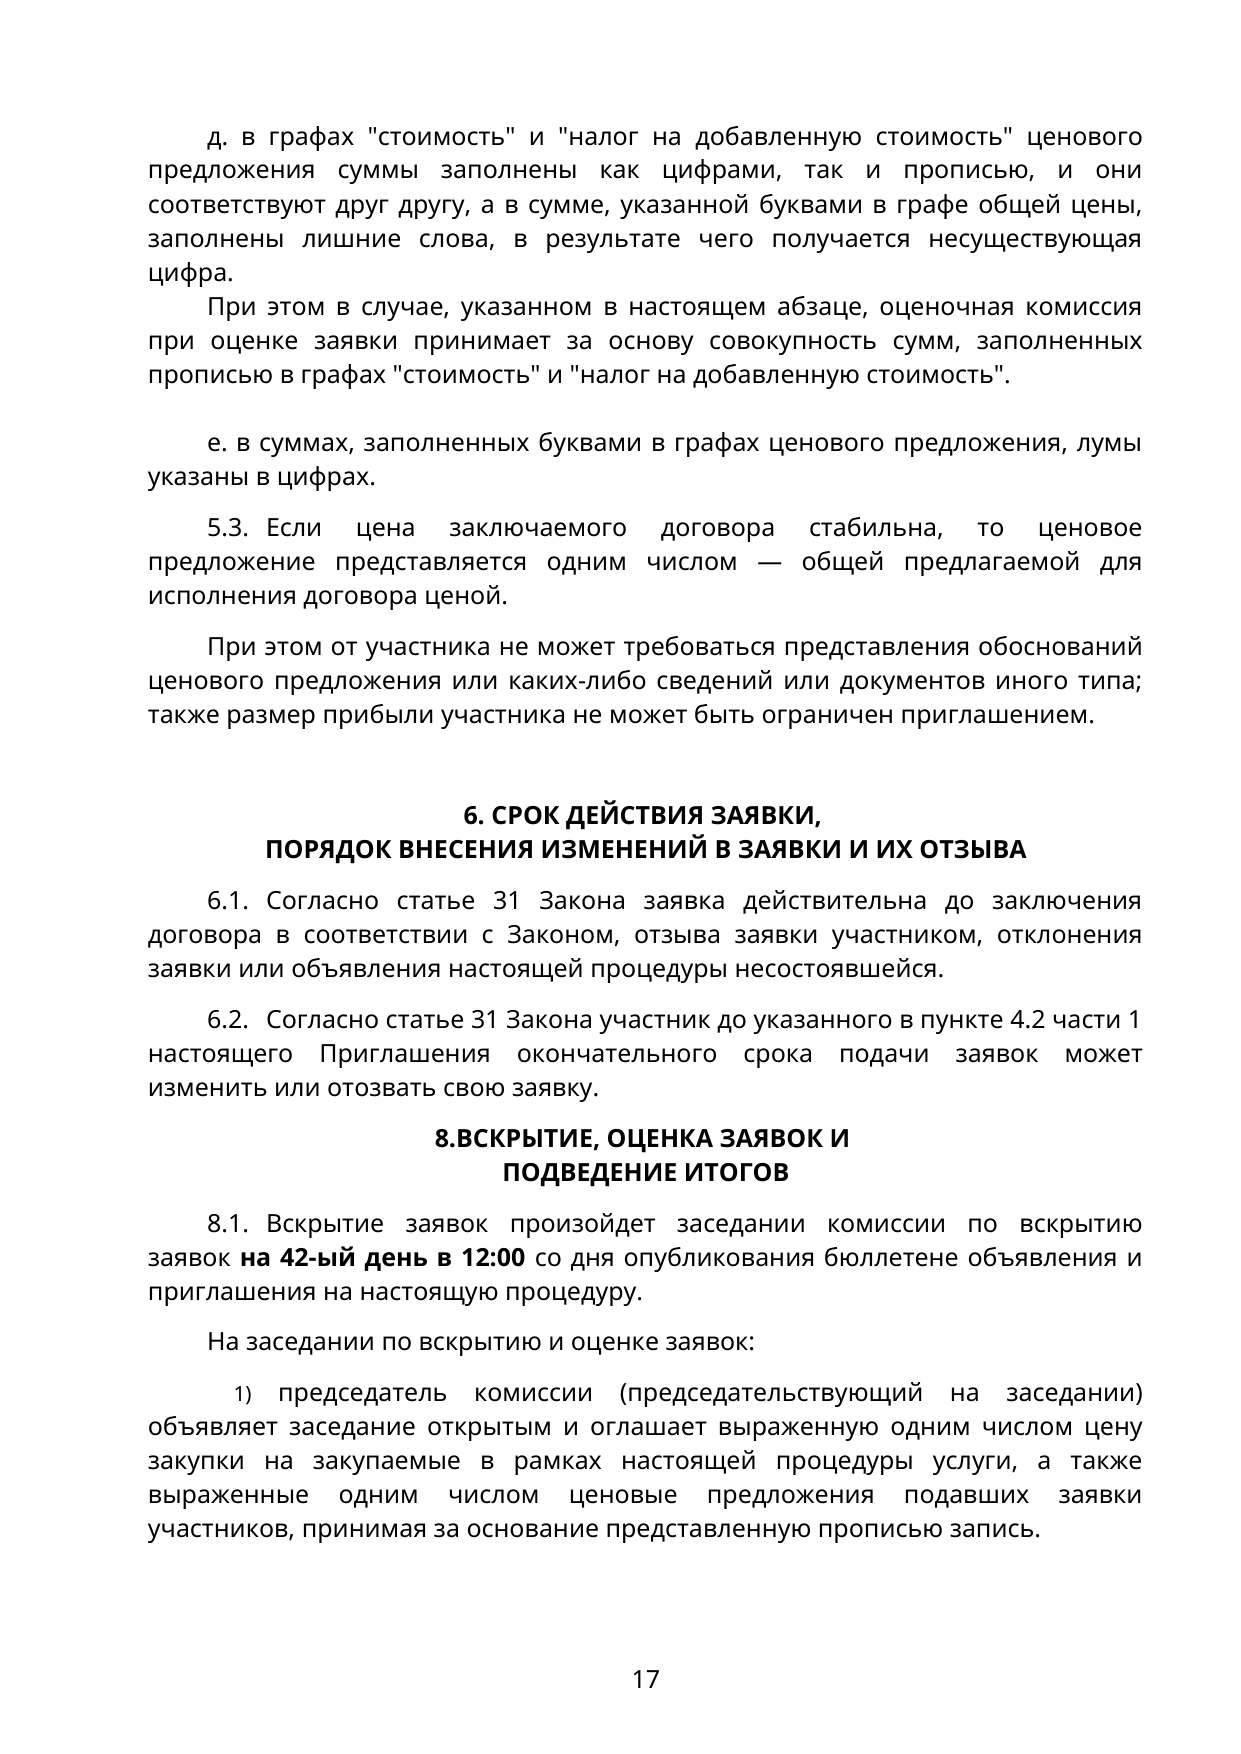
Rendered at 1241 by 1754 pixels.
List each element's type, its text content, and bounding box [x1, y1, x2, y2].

text 5.3. Если цена заключаемого договора стабильна, то ценовое предложение представляется одним числом — общей предлагаемой для исполнения договора ценой. [148, 509, 1144, 612]
text е. в суммах, заполненных буквами в графах ценового предложения, лумы указаны в цифрах. [148, 425, 1144, 493]
text 8.ВСКРЫТИЕ, ОЦЕНКА ЗАЯВОК И ПОДВЕДЕНИЕ ИТОГОВ [148, 1120, 1144, 1188]
text 6.2. Согласно статье 31 Закона участник до указанного в пункте 4.2 части 1 настоящего Приглашения окончательного срока подачи заявок может изменить или отозвать свою заявку. [148, 1002, 1144, 1104]
text 8.1. Вскрытие заявок произойдет заседании комиссии по вскрытию заявок на 42-ый день в 12:00 со дня опубликования бюллетене объявления и приглашения на настоящую процедуру. [148, 1205, 1144, 1307]
text На заседании по вскрытию и оценке заявок: [148, 1324, 1144, 1358]
text д. в графах "стоимость" и "налог на добавленную стоимость" ценового предложения суммы заполнены как цифрами, так и прописью, и они соответствуют друг другу, а в сумме, указанной буквами в графе общей цены, заполнены лишние слова, в результате чего получается несуществующая цифра. [148, 118, 1144, 288]
text При этом от участника не может требоваться представления обоснований ценового предложения или каких-либо сведений или документов иного типа; также размер прибыли участника не может быть ограничен приглашением. [148, 628, 1144, 731]
text 1) председатель комиссии (председательствующий на заседании) объявляет заседание открытым и оглашает выраженную одним числом цену закупки на закупаемые в рамках настоящей процедуры услуги, а также выраженные одним числом ценовые предложения подавших заявки участников, принимая за основание представленную прописью запись. [148, 1375, 1144, 1545]
text 6. СРОК ДЕЙСТВИЯ ЗАЯВКИ, ПОРЯДОК ВНЕСЕНИЯ ИЗМЕНЕНИЙ В ЗАЯВКИ И ИХ ОТЗЫВА [207, 798, 1085, 866]
text При этом в случае, указанном в настоящем абзаце, оценочная комиссия при оценке заявки принимает за основу совокупность сумм, заполненных прописью в графах "стоимость" и "налог на добавленную стоимость". [148, 288, 1144, 391]
text 6.1. Согласно статье 31 Закона заявка действительна до заключения договора в соответствии с Законом, отзыва заявки участником, отклонения заявки или объявления настоящей процедуры несостоявшейся. [148, 883, 1144, 985]
